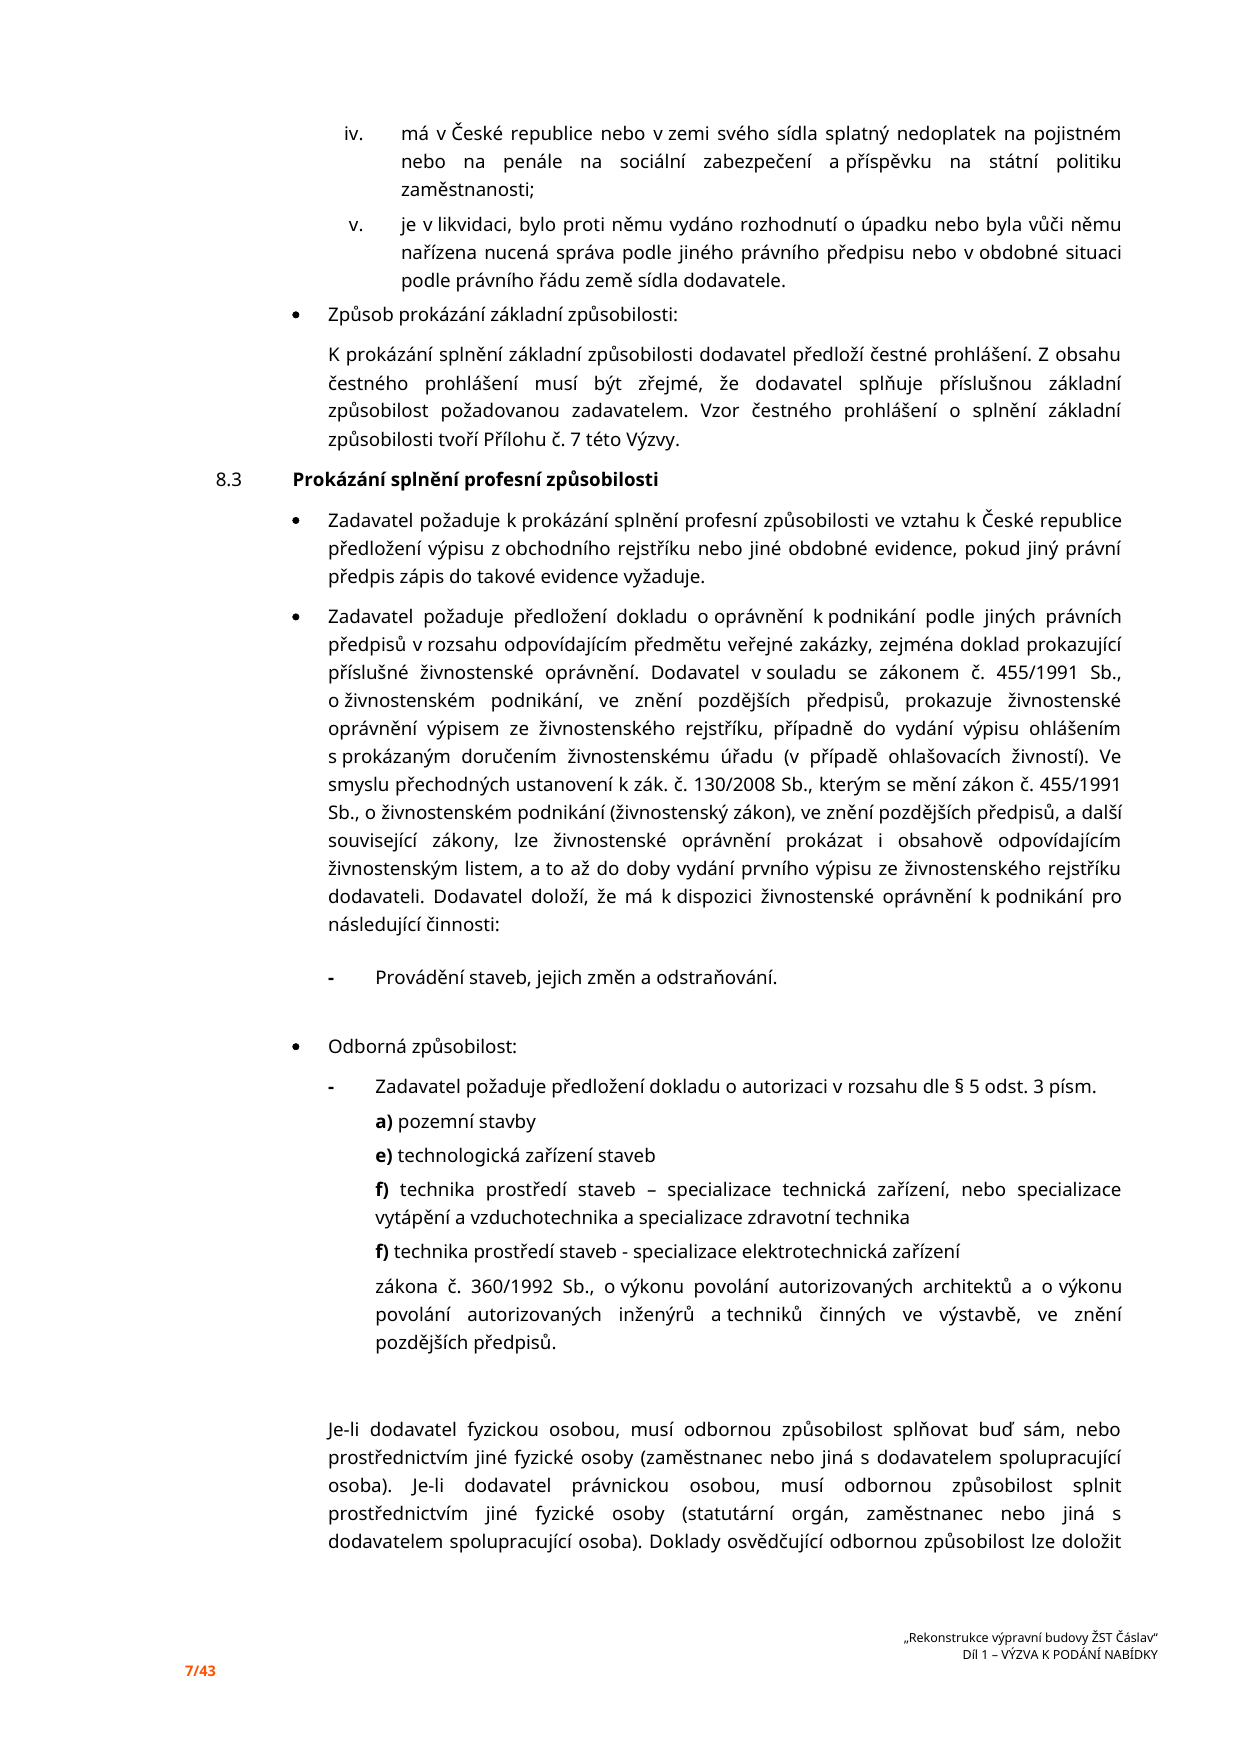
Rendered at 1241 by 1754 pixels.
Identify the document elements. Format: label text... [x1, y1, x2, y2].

text Způsob prokázání základní způsobilosti: [292, 301, 1122, 327]
list zákona č. 360/1992 Sb., o výkonu povolání autorizovaných architektů a o výkonu povolání autorizovaných inženýrů a techniků činných ve výstavbě, ve znění pozdějších předpisů. [375, 1273, 1122, 1355]
text Provádění staveb, jejich změn a odstraňování. [328, 965, 1122, 990]
list f) technika prostředí staveb - specializace elektrotechnická zařízení [375, 1239, 1122, 1264]
text Prokázání splnění profesní způsobilosti [216, 466, 1122, 492]
list a) pozemní stavby [375, 1108, 1122, 1133]
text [328, 1416, 1122, 1554]
text Zadavatel požaduje předložení dokladu o oprávnění k podnikání podle jiných právních předpisů v rozsahu odpovídajícím předmětu veřejné zakázky, zejména doklad prokazující příslušné živnostenské oprávnění. Dodavatel v souladu se zákonem č. 455/1991 Sb., o živnostenském podnikání, ve znění pozdějších předpisů, prokazuje živnostenské oprávnění výpisem ze živnostenského rejstříku, případně do vydání výpisu ohlášením s prokázaným doručením živnostenskému úřadu (v případě ohlašovacích živností). Ve smyslu přechodných ustanovení k zák. č. 130/2008 Sb., kterým se mění zákon č. 455/1991 Sb., o živnostenském podnikání (živnostenský zákon), ve znění pozdějších předpisů, a další související zákony, lze živnostenské oprávnění prokázat i obsahově odpovídajícím živnostenským listem, a to až do doby vydání prvního výpisu ze živnostenského rejstříku dodavateli. Dodavatel doloží, že má k dispozici živnostenské oprávnění k podnikání pro následující činnosti: [292, 603, 1122, 937]
list má v České republice nebo v zemi svého sídla splatný nedoplatek na pojistném nebo na penále na sociální zabezpečení a příspěvku na státní politiku zaměstnanosti; [363, 121, 1122, 202]
text Zadavatel požaduje k prokázání splnění profesní způsobilosti ve vztahu k České republice předložení výpisu z obchodního rejstříku nebo jiné obdobné evidence, pokud jiný právní předpis zápis do takové evidence vyžaduje. [292, 507, 1122, 588]
list je v likvidaci, bylo proti němu vydáno rozhodnutí o úpadku nebo byla vůči němu nařízena nucená správa podle jiného právního předpisu nebo v obdobné situaci podle právního řádu země sídla dodavatele. [363, 211, 1122, 292]
text Odborná způsobilost: [292, 1033, 1122, 1059]
list f) technika prostředí staveb – specializace technická zařízení, nebo specializace vytápění a vzduchotechnika a specializace zdravotní technika [375, 1177, 1122, 1230]
text Zadavatel požaduje předložení dokladu o autorizaci v rozsahu dle § 5 odst. 3 písm. [328, 1074, 1122, 1099]
list e) technologická zařízení staveb [375, 1142, 1122, 1168]
text K prokázání splnění základní způsobilosti dodavatel předloží čestné prohlášení. Z obsahu čestného prohlášení musí být zřejmé, že dodavatel splňuje příslušnou základní způsobilost požadovanou zadavatelem. Vzor čestného prohlášení o splnění základní způsobilosti tvoří Přílohu č. 7 této Výzvy. [328, 342, 1122, 451]
